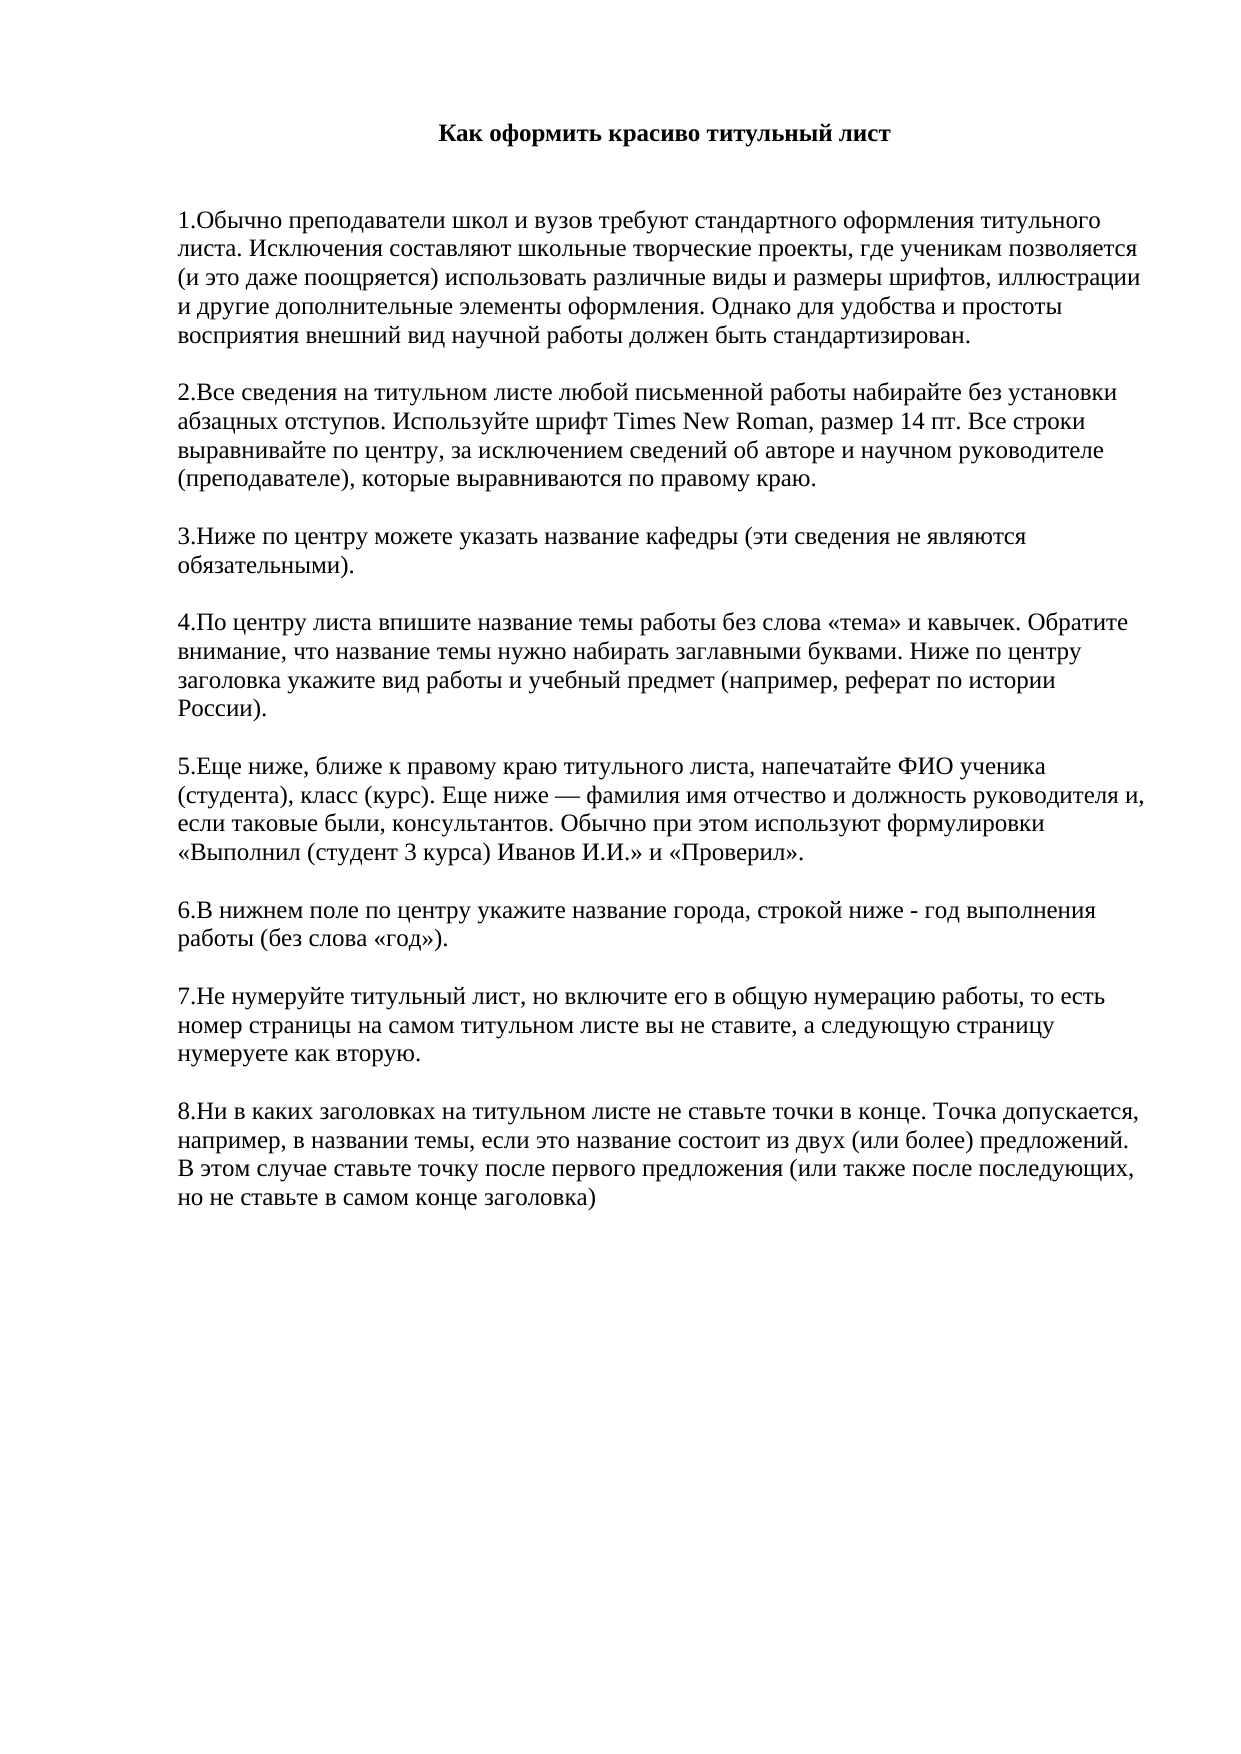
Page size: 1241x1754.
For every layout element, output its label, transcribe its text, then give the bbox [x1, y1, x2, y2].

text 1.Обычно преподаватели школ и вузов требуют стандартного оформления титульного листа. Исключения составляют школьные творческие проекты, где ученикам позволяется (и это даже поощряется) использовать различные виды и размеры шрифтов, иллюстрации и другие дополнительные элементы оформления. Однако для удобства и простоты восприятия внешний вид научной работы должен быть стандартизирован. [177, 205, 1152, 348]
text 7.Не нумеруйте титульный лист, но включите его в общую нумерацию работы, то есть номер страницы на самом титульном листе вы не ставите, а следующую страницу нумеруете как вторую. [177, 981, 1152, 1067]
text 8.Ни в каких заголовках на титульном листе не ставьте точки в конце. Точка допускается, например, в названии темы, если это название состоит из двух (или более) предложений. В этом случае ставьте точку после первого предложения (или также после последующих, но не ставьте в самом конце заголовка) [177, 1096, 1152, 1211]
text 6.В нижнем поле по центру укажите название города, строкой ниже - год выполнения работы (без слова «год»). [177, 895, 1152, 952]
text 3.Ниже по центру можете указать название кафедры (эти сведения не являются обязательными). [177, 521, 1152, 578]
text Как оформить красиво титульный лист [177, 118, 1152, 147]
text 4.По центру листа впишите название темы работы без слова «тема» и кавычек. Обратите внимание, что название темы нужно набирать заглавными буквами. Ниже по центру заголовка укажите вид работы и учебный предмет (например, реферат по истории России). [177, 607, 1152, 722]
text 5.Еще ниже, ближе к правому краю титульного листа, напечатайте ФИО ученика (студента), класс (курс). Еще ниже — фамилия имя отчество и должность руководителя и, если таковые были, консультантов. Обычно при этом используют формулировки «Выполнил (студент 3 курса) Иванов И.И.» и «Проверил». [177, 751, 1152, 866]
text 2.Все сведения на титульном листе любой письменной работы набирайте без установки абзацных отступов. Используйте шрифт Times New Roman, размер 14 пт. Все строки выравнивайте по центру, за исключением сведений об авторе и научном руководителе (преподавателе), которые выравниваются по правому краю. [177, 377, 1152, 492]
